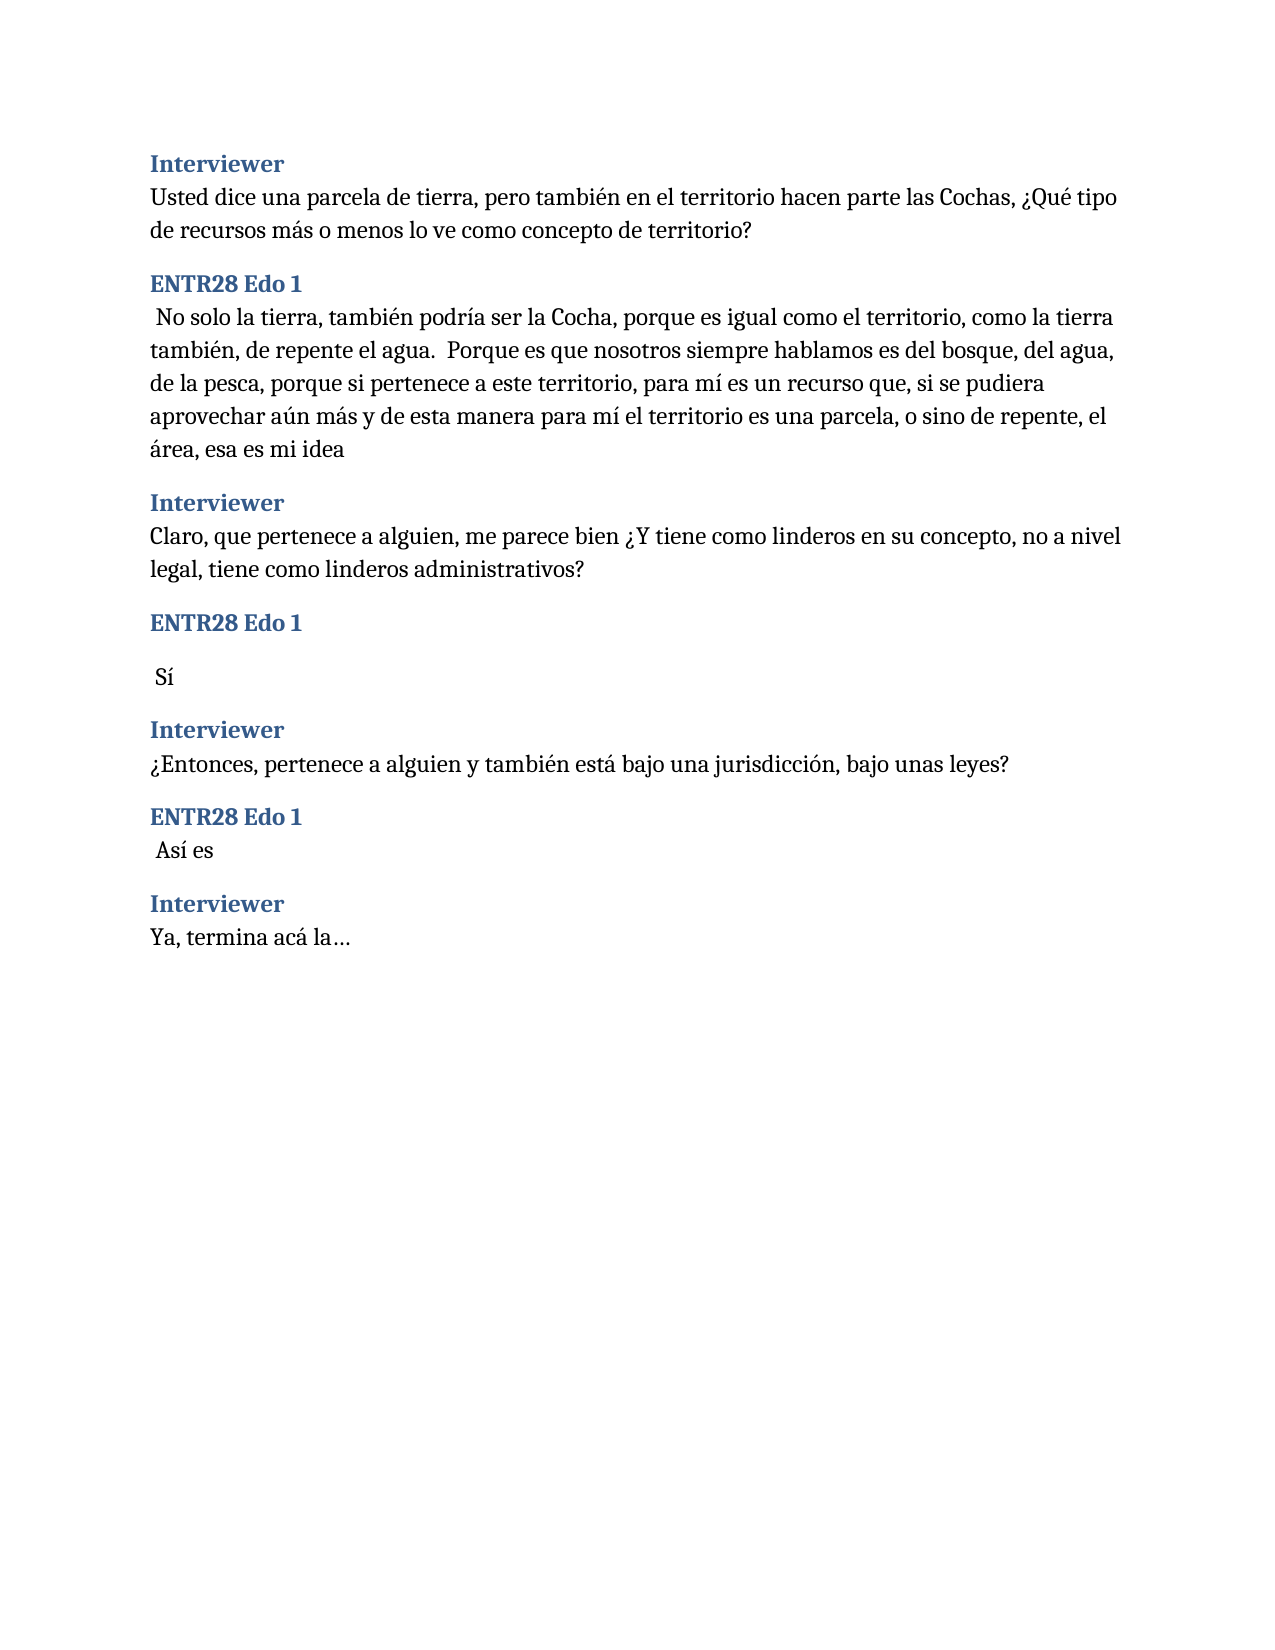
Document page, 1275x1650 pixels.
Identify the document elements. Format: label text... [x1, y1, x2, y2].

text ENTR28 Edo 1 No solo la tierra, también podría ser la Cocha, porque es igual como el territorio, como la tierra también, de repente el agua. Porque es que nosotros siempre hablamos es del bosque, del agua, de la pesca, porque si pertenece a este territorio, para mí es un recurso que, si se pudiera aprovechar aún más y de esta manera para mí el territorio es una parcela, o sino de repente, el área, esa es mi idea [150, 270, 1125, 464]
text ENTR28 Edo 1 Así es [150, 803, 1125, 865]
text ENTR28 Edo 1 [150, 609, 1125, 637]
text Interviewer Claro, que pertenece a alguien, me parece bien ¿Y tiene como linderos en su concepto, no a nivel legal, tiene como linderos administrativos? [150, 489, 1125, 584]
text Interviewer Usted dice una parcela de tierra, pero también en el territorio hacen parte las Cochas, ¿Qué tipo de recursos más o menos lo ve como concepto de territorio? [150, 150, 1125, 245]
text Interviewer Ya, termina acá la… [150, 890, 1125, 952]
text Interviewer ¿Entonces, pertenece a alguien y también está bajo una jurisdicción, bajo unas leyes? [150, 716, 1125, 778]
text Sí [150, 663, 1125, 691]
